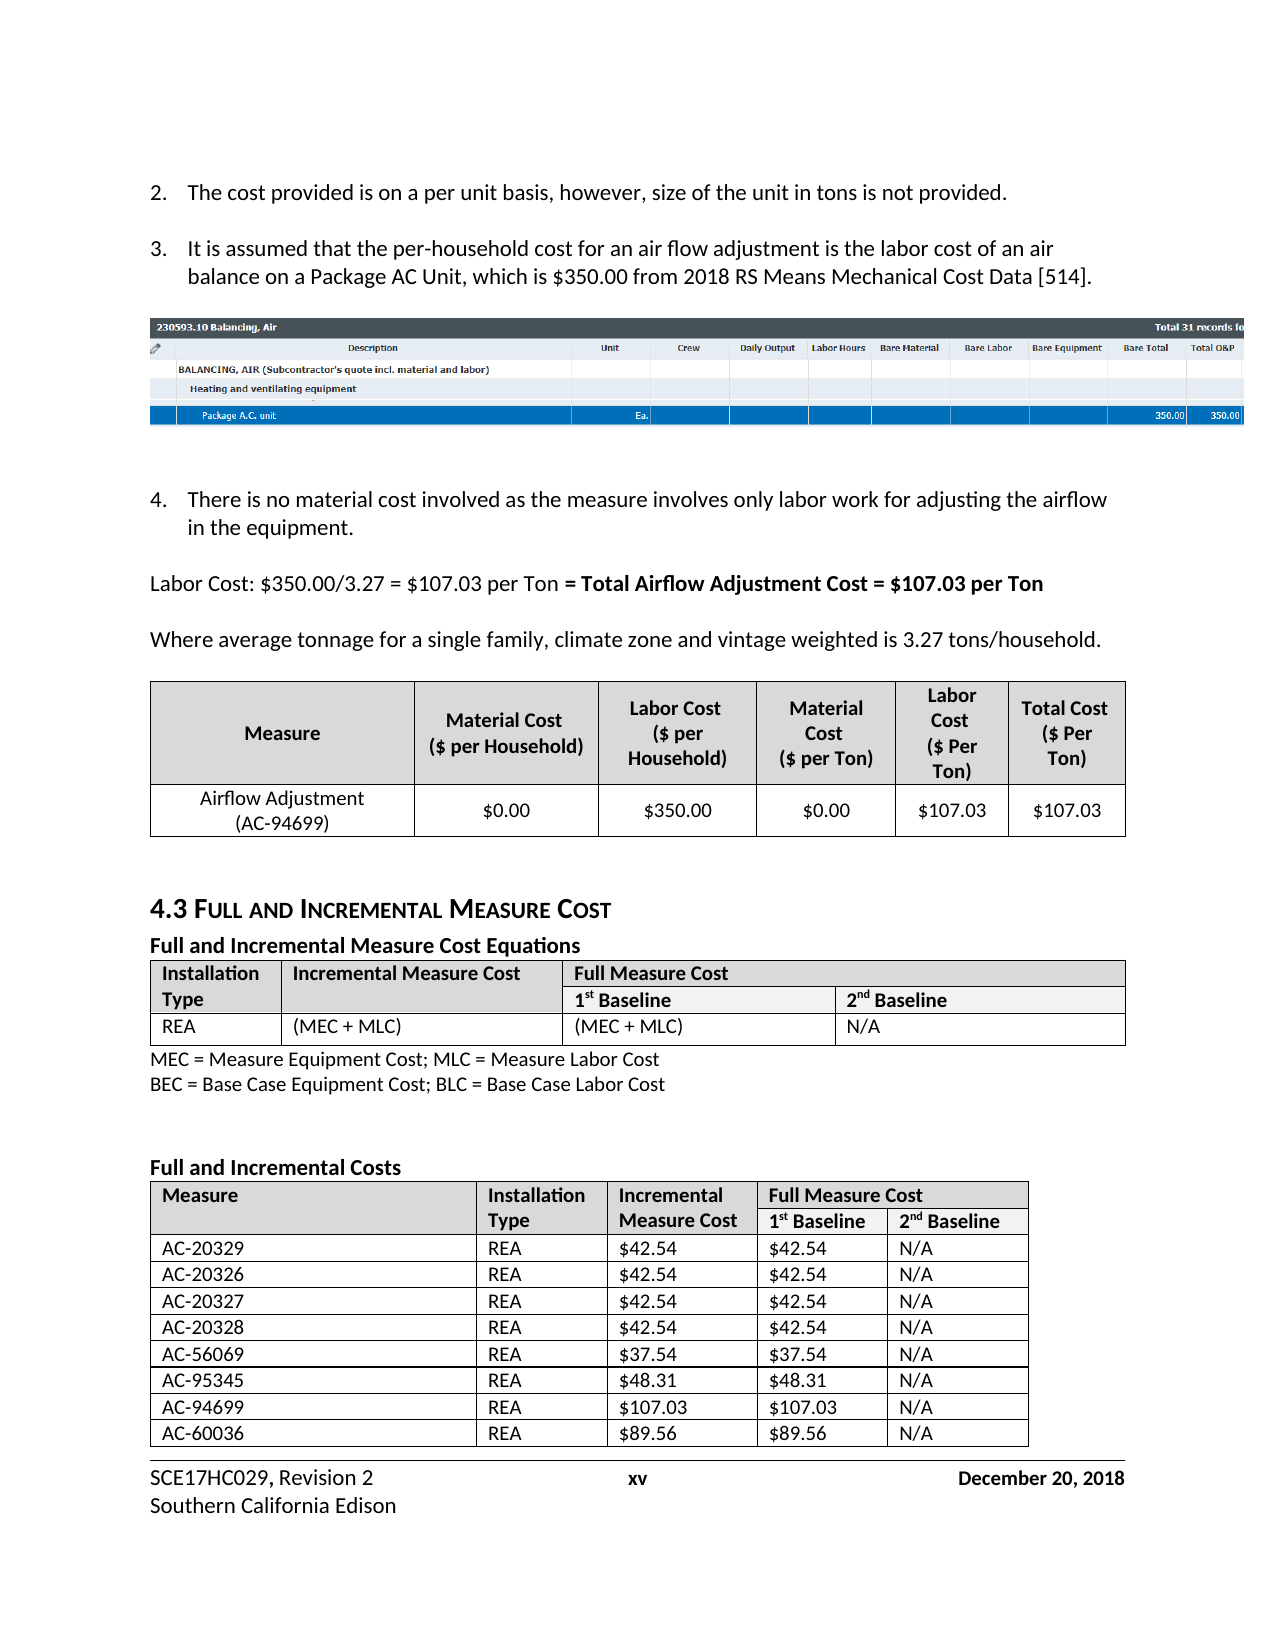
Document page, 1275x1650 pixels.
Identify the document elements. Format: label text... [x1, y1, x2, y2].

table_cell 2nd Baseline [888, 1209, 1028, 1234]
table_header Labor Cost ($ Per Ton) [896, 682, 1008, 784]
table_cell N/A [888, 1262, 1028, 1287]
table_cell $0.00 [757, 785, 895, 836]
table_cell $107.03 [1009, 785, 1125, 836]
table_cell REA [477, 1420, 607, 1446]
table_cell $42.54 [758, 1262, 887, 1287]
table_cell AC-60036 [151, 1420, 476, 1446]
table_cell N/A [836, 1014, 1125, 1045]
table_cell $37.54 [608, 1341, 757, 1366]
text BEC = Base Case Equipment Cost; BLC = Base Case Labor Cost [150, 1072, 1125, 1097]
table_cell $107.03 [608, 1394, 757, 1419]
table_cell AC-56069 [151, 1341, 476, 1366]
table_cell REA [477, 1394, 607, 1419]
table_header Measure [151, 1182, 476, 1234]
table_cell $0.00 [415, 785, 598, 836]
table_cell N/A [888, 1394, 1028, 1419]
table_cell $48.31 [608, 1368, 757, 1393]
table_cell N/A [888, 1235, 1028, 1261]
table_cell REA [477, 1368, 607, 1393]
table_cell REA [477, 1341, 607, 1366]
table_cell N/A [888, 1315, 1028, 1340]
table_cell N/A [888, 1341, 1028, 1366]
table_cell N/A [888, 1368, 1028, 1393]
text MEC = Measure Equipment Cost; MLC = Measure Labor Cost [150, 1046, 1125, 1072]
table_cell REA [151, 1014, 281, 1045]
table_cell AC-20328 [151, 1315, 476, 1340]
table_cell $42.54 [608, 1262, 757, 1287]
table_cell AC-20327 [151, 1288, 476, 1313]
table_header Full Measure Cost [563, 961, 1125, 986]
table_cell REA [477, 1262, 607, 1287]
table_cell AC-95345 [151, 1368, 476, 1393]
text Full and Incremental Measure Cost Equations [150, 932, 1125, 959]
table_cell N/A [888, 1420, 1028, 1446]
table_cell $89.56 [608, 1420, 757, 1446]
table_cell 1st Baseline [758, 1209, 887, 1234]
table_cell $89.56 [758, 1420, 887, 1446]
table_cell AC-94699 [151, 1394, 476, 1419]
table_cell AC-20329 [151, 1235, 476, 1261]
picture [150, 318, 1244, 427]
table_header Measure [151, 682, 414, 784]
table_cell $48.31 [758, 1368, 887, 1393]
table_cell REA [477, 1235, 607, 1261]
table_cell REA [477, 1288, 607, 1313]
table_cell $107.03 [896, 785, 1008, 836]
table_cell $42.54 [608, 1315, 757, 1340]
subtitle 4.3 Full and Incremental Measure Cost [150, 890, 1125, 925]
table_cell N/A [888, 1288, 1028, 1313]
table_cell REA [477, 1315, 607, 1340]
table_cell $350.00 [599, 785, 756, 836]
table_cell (MEC + MLC) [282, 1014, 562, 1045]
list There is no material cost involved as the measure involves only labor work for adjusting the airflow in the equipment. [150, 485, 1125, 541]
table_header Material Cost ($ per Ton) [757, 682, 895, 784]
list The cost provided is on a per unit basis, however, size of the unit in tons is not provided. [150, 178, 1125, 206]
text Labor Cost: $350.00/3.27 = $107.03 per Ton = Total Airflow Adjustment Cost = $107.03 per Ton [150, 569, 1125, 597]
table_header Installation Type [477, 1182, 607, 1234]
table_header Full Measure Cost [758, 1182, 1028, 1208]
table_cell $42.54 [608, 1288, 757, 1313]
text Full and Incremental Costs [150, 1153, 1125, 1181]
table_header Total Cost ($ Per Ton) [1009, 682, 1125, 784]
table_cell $37.54 [758, 1341, 887, 1366]
table_cell $107.03 [758, 1394, 887, 1419]
table_cell $42.54 [758, 1288, 887, 1313]
table_header Labor Cost ($ per Household) [599, 682, 756, 784]
table_cell Airflow Adjustment (AC-94699) [151, 785, 414, 836]
table_header Incremental Measure Cost [608, 1182, 757, 1234]
table_cell 1st Baseline [563, 987, 835, 1012]
table_cell 2nd Baseline [836, 987, 1125, 1012]
table_cell (MEC + MLC) [563, 1014, 835, 1045]
table_cell AC-20326 [151, 1262, 476, 1287]
table_cell $42.54 [758, 1315, 887, 1340]
table_header Incremental Measure Cost [282, 961, 562, 1012]
text Where average tonnage for a single family, climate zone and vintage weighted is 3.27 tons/household. [150, 625, 1125, 653]
table_cell $42.54 [758, 1235, 887, 1261]
table_cell $42.54 [608, 1235, 757, 1261]
table_header Material Cost ($ per Household) [415, 682, 598, 784]
table_header Installation Type [151, 961, 281, 1012]
list It is assumed that the per-household cost for an air flow adjustment is the labor cost of an air balance on a Package AC Unit, which is $350.00 from 2018 RS Means Mechanical Cost Data [514]. [150, 234, 1125, 290]
